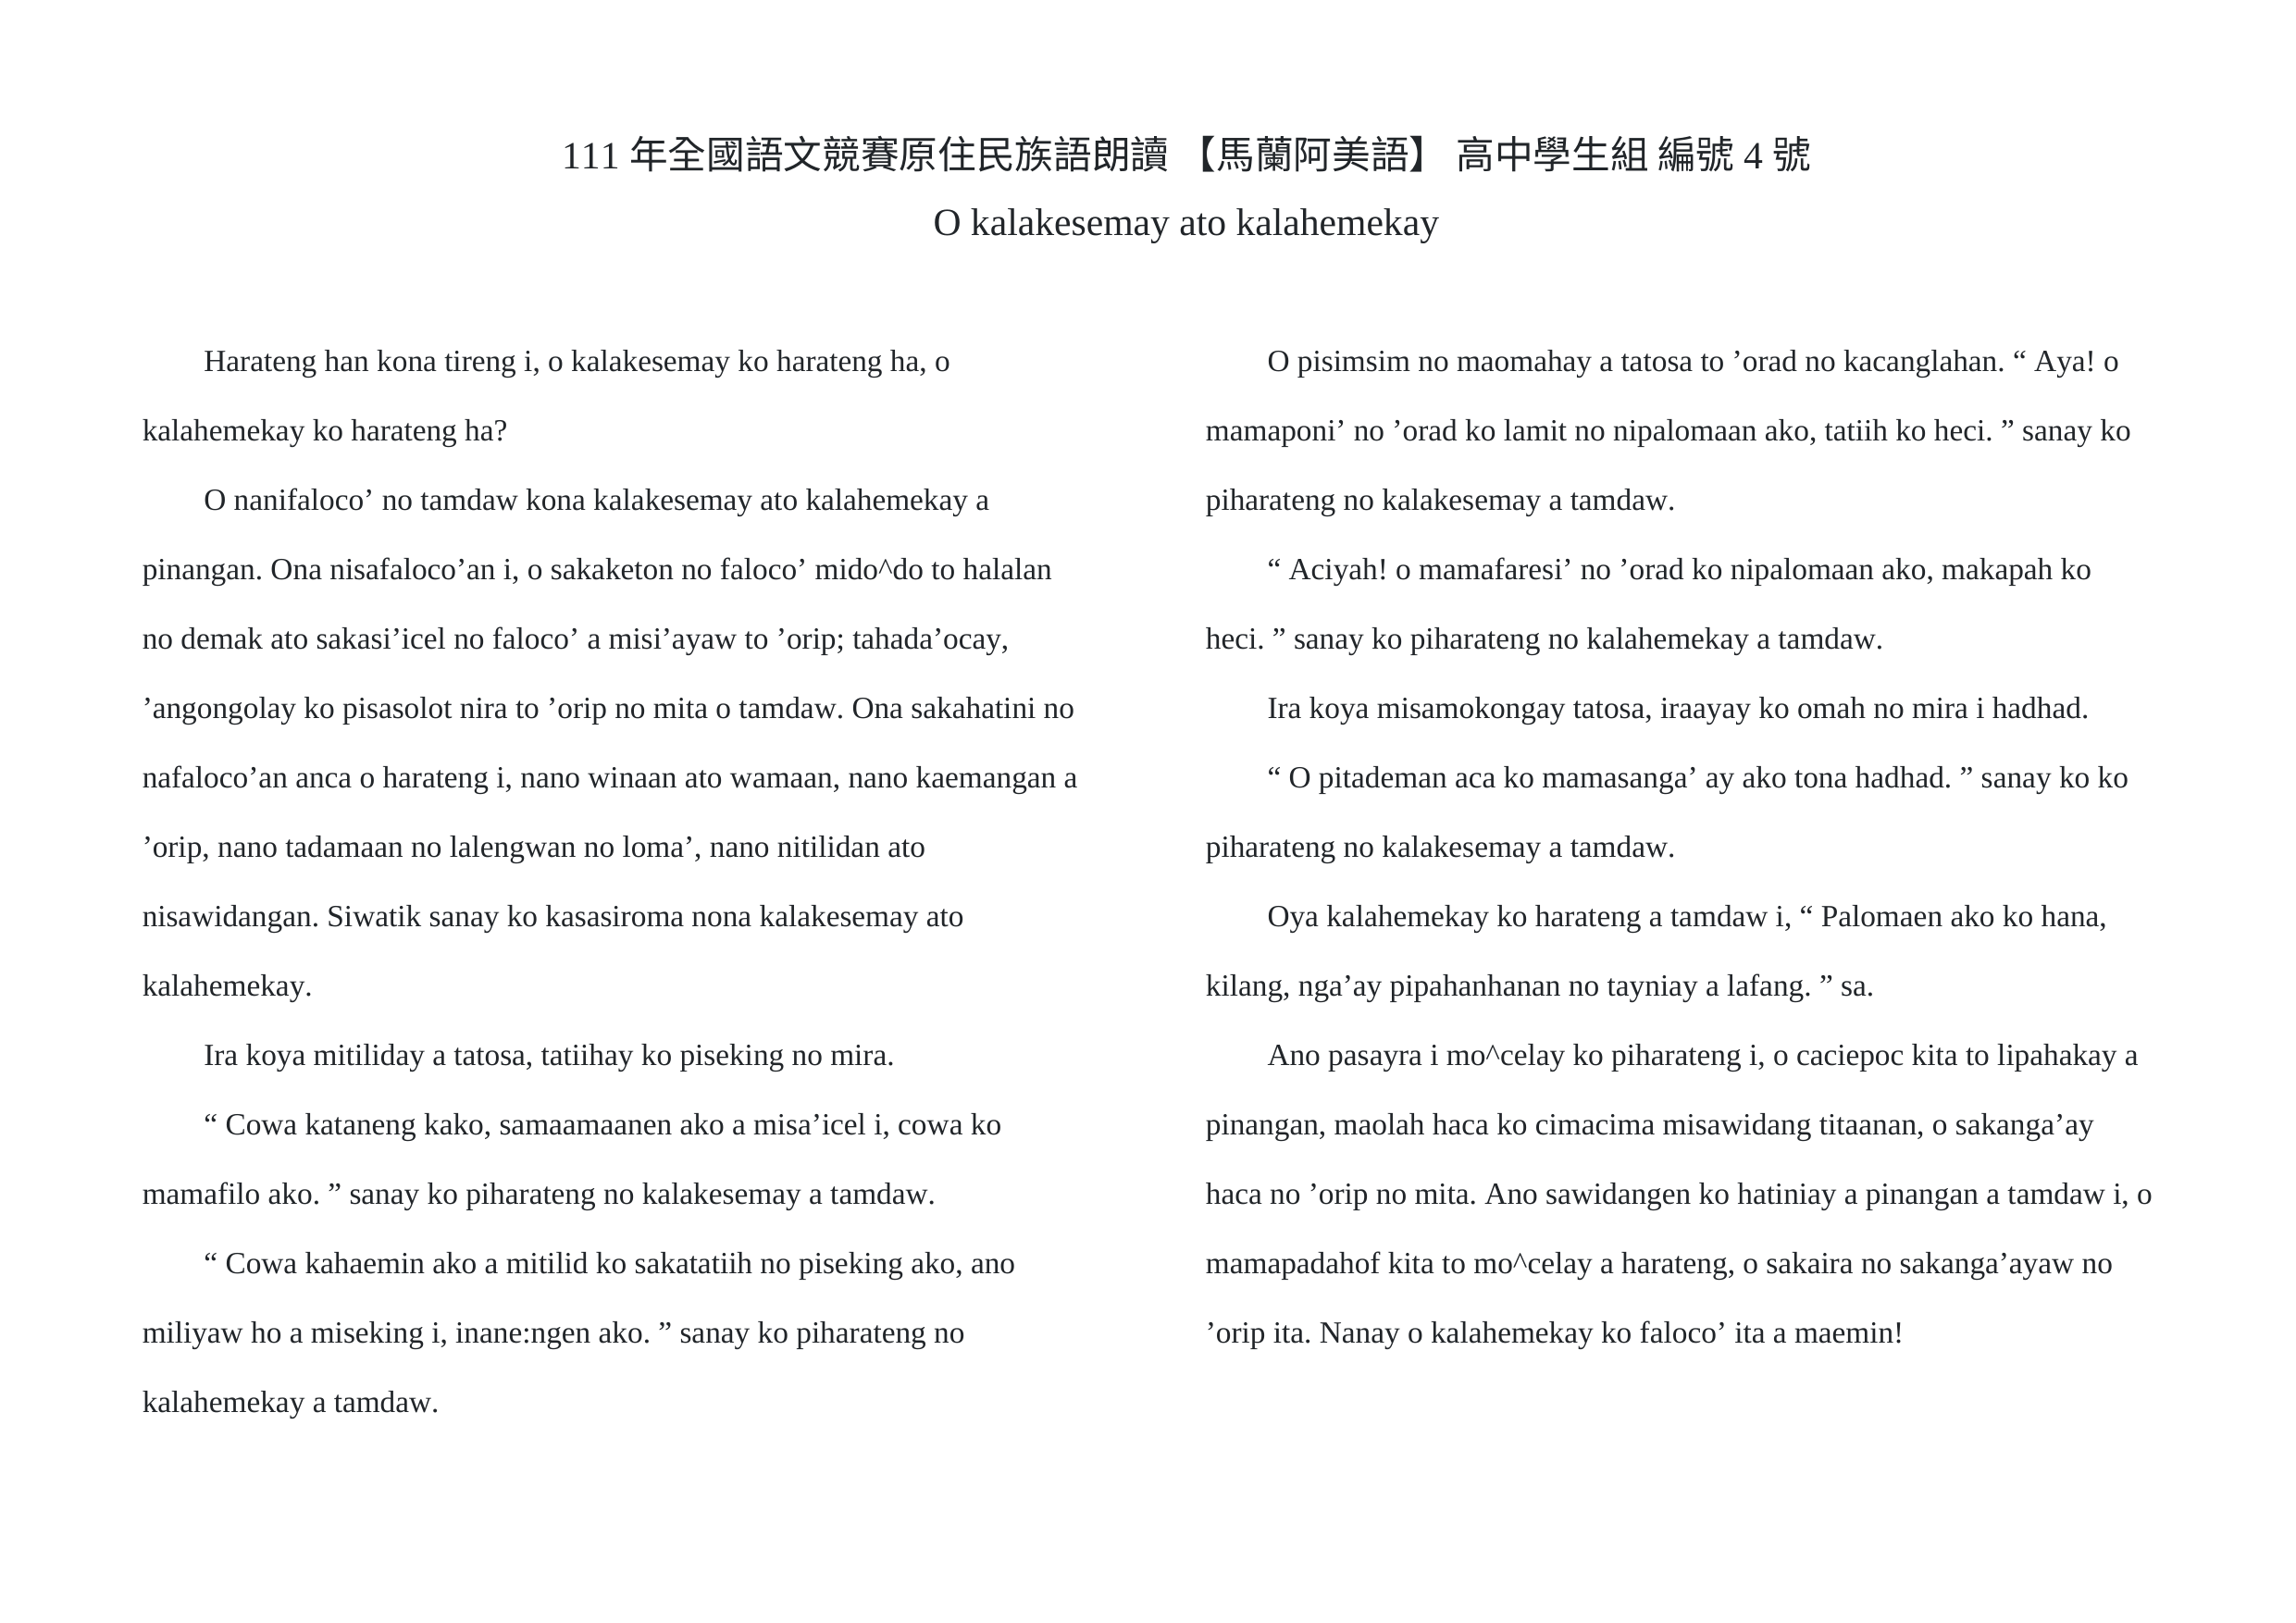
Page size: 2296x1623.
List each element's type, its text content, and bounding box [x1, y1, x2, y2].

text “ Cowa kahaemin ako a mitilid ko sakatatiih no piseking ako, ano miliyaw ho a miseking i, inane:ngen ako. ” sanay ko piharateng no kalahemekay a tamdaw. [142, 1228, 1090, 1436]
text O nanifaloco’ no tamdaw kona kalakesemay ato kalahemekay a pinangan. Ona nisafaloco’an i, o sakaketon no faloco’ mido^do to halalan no demak ato sakasi’icel no faloco’ a misi’ayaw to ’orip; tahada’ocay, ’angongolay ko pisasolot nira to ’orip no mita o tamdaw. Ona sakahatini no nafaloco’an anca o harateng i, nano winaan ato wamaan, nano kaemangan a ’orip, nano tadamaan no lalengwan no loma’, nano nitilidan ato nisawidangan. Siwatik sanay ko kasasiroma nona kalakesemay ato kalahemekay. [142, 465, 1090, 1020]
text Ira koya mitiliday a tatosa, tatiihay ko piseking no mira. [142, 1020, 1090, 1089]
text “ O pitademan aca ko mamasanga’ ay ako tona hadhad. ” sanay ko ko piharateng no kalakesemay a tamdaw. [1206, 742, 2153, 881]
text “ Aciyah! o mamafaresi’ no ’orad ko nipalomaan ako, makapah ko heci. ” sanay ko piharateng no kalahemekay a tamdaw. [1206, 534, 2153, 673]
text Ano pasayra i mo^celay ko piharateng i, o caciepoc kita to lipahakay a pinangan, maolah haca ko cimacima misawidang titaanan, o sakanga’ay haca no ’orip no mita. Ano sawidangen ko hatiniay a pinangan a tamdaw i, o mamapadahof kita to mo^celay a harateng, o sakaira no sakanga’ayaw no ’orip ita. Nanay o kalahemekay ko faloco’ ita a maemin! [1206, 1020, 2153, 1367]
text Harateng han kona tireng i, o kalakesemay ko harateng ha, o kalahemekay ko harateng ha? [142, 326, 1090, 465]
text Ira koya misamokongay tatosa, iraayay ko omah no mira i hadhad. [1206, 673, 2153, 742]
text Oya kalahemekay ko harateng a tamdaw i, “ Palomaen ako ko hana, kilang, nga’ay pipahanhanan no tayniay a lafang. ” sa. [1206, 881, 2153, 1020]
text O kalakesemay ato kalahemekay [142, 187, 2153, 256]
text O pisimsim no maomahay a tatosa to ’orad no kacanglahan. “ Aya! o mamaponi’ no ’orad ko lamit no nipalomaan ako, tatiih ko heci. ” sanay ko piharateng no kalakesemay a tamdaw. [1206, 326, 2153, 534]
text “ Cowa kataneng kako, samaamaanen ako a misa’icel i, cowa ko mamafilo ako. ” sanay ko piharateng no kalakesemay a tamdaw. [142, 1089, 1090, 1228]
text 111 年全國語文競賽原住民族語朗讀 【馬蘭阿美語】 高中學生組 編號 4 號 [142, 118, 2153, 187]
